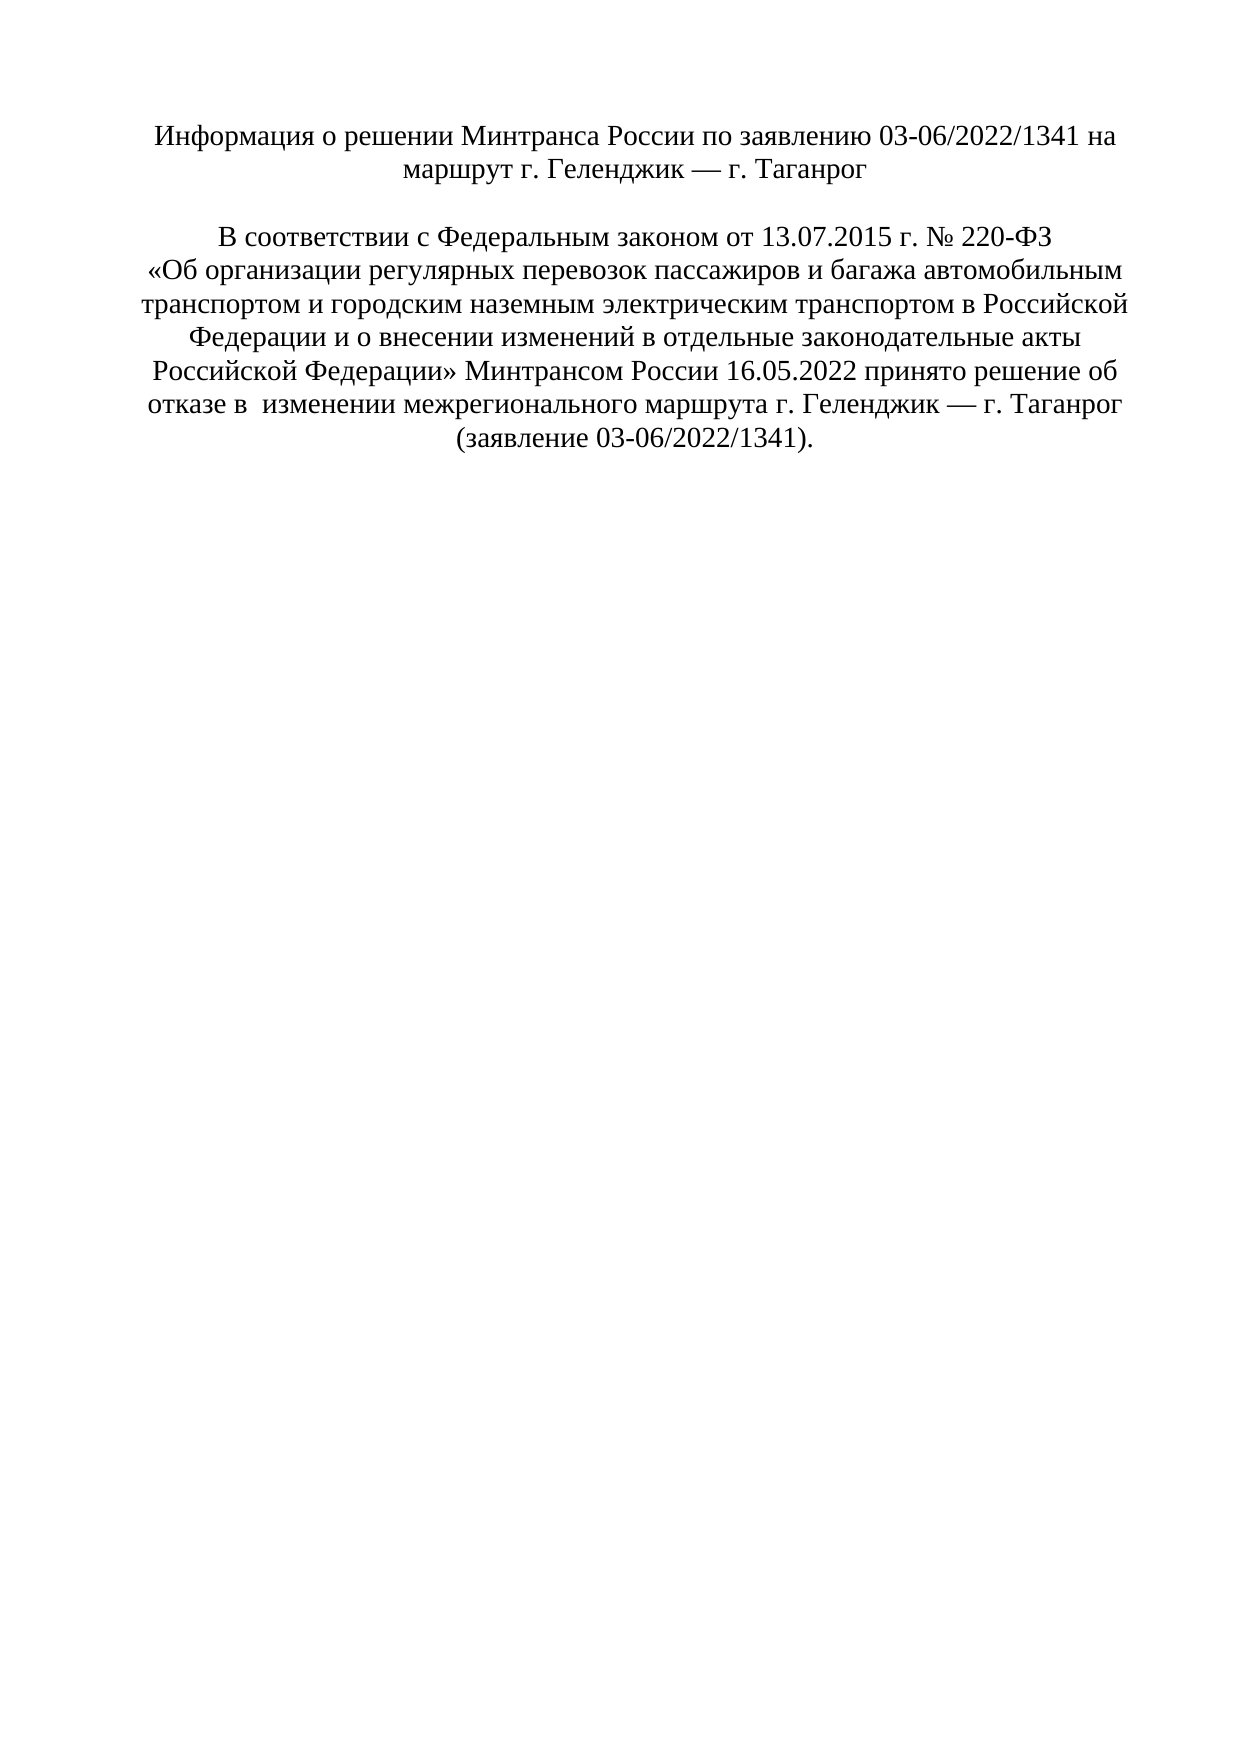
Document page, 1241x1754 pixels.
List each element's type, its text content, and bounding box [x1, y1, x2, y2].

text В соответствии с Федеральным законом от 13.07.2015 г. № 220-ФЗ «Об организации регулярных перевозок пассажиров и багажа автомобильным транспортом и городским наземным электрическим транспортом в Российской Федерации и о внесении изменений в отдельные законодательные акты Российской Федерации» Минтрансом России 16.05.2022 принято решение об отказе в изменении межрегионального маршрута г. Геленджик — г. Таганрог (заявление 03-06/2022/1341). [118, 219, 1152, 453]
text Информация о решении Минтранса России по заявлению 03-06/2022/1341 на маршрут г. Геленджик — г. Таганрог [118, 118, 1152, 185]
